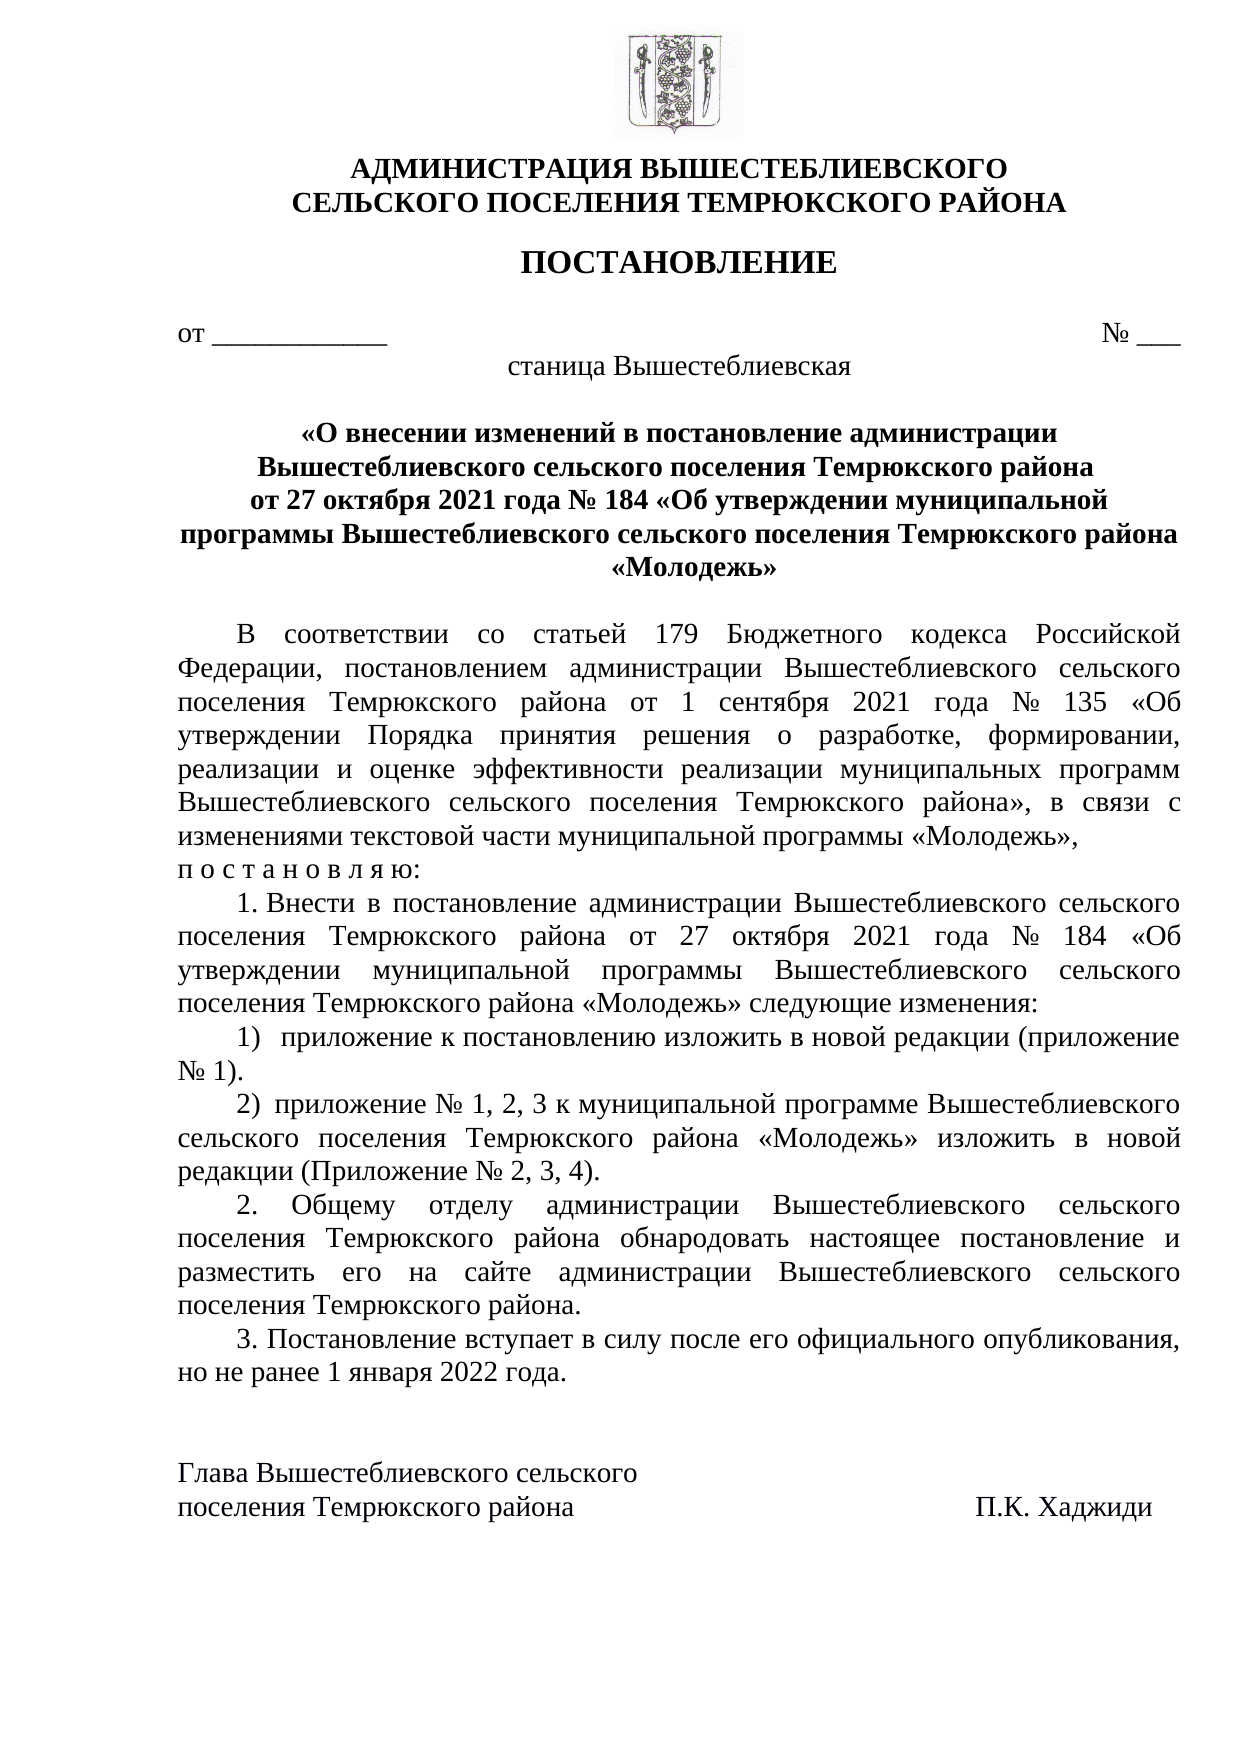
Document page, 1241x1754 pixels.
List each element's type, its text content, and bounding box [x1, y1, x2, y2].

text «Молодежь» [177, 549, 1152, 583]
list приложение к постановлению изложить в новой редакции (приложение № 1). [177, 1019, 1181, 1086]
text п о с т а н о в л я ю: [177, 851, 1181, 885]
text Глава Вышестеблиевского сельского [177, 1455, 1181, 1489]
list Внести в постановление администрации Вышестеблиевского сельского поселения Темрюкского района от 27 октября 2021 года № 184 «Об утверждении муниципальной программы Вышестеблиевского сельского поселения Темрюкского района «Молодежь» следующие изменения: [177, 885, 1181, 1019]
text «О внесении изменений в постановление администрации Вышестеблиевского сельского поселения Темрюкского района от 27 октября 2021 года № 184 «Об утверждении муниципальной программы Вышестеблиевского сельского поселения Темрюкского района [177, 415, 1181, 549]
text В соответствии со статьей 179 Бюджетного кодекса Российской Федерации, постановлением администрации Вышестеблиевского сельского поселения Темрюкского района от 1 сентября 2021 года № 135 «Об утверждении Порядка принятия решения о разработке, формировании, реализации и оценке эффективности реализации муниципальных программ Вышестеблиевского сельского поселения Темрюкского района», в связи с изменениями текстовой части муниципальной программы «Молодежь», [177, 617, 1181, 851]
text от ____________ № ___ [177, 315, 1181, 348]
list приложение № 1, 2, 3 к муниципальной программе Вышестеблиевского сельского поселения Темрюкского района «Молодежь» изложить в новой редакции (Приложение № 2, 3, 4). [177, 1086, 1181, 1187]
text ПОСТАНОВЛЕНИЕ [177, 243, 1181, 281]
text 3. Постановление вступает в силу после его официального опубликования, но не ранее 1 января 2022 года. [177, 1321, 1181, 1388]
text станица Вышестеблиевская [177, 348, 1181, 382]
text поселения Темрюкского района П.К. Хаджиди [177, 1489, 1181, 1522]
text СЕЛЬСКОГО ПОСЕЛЕНИЯ ТЕМРЮКСКОГО РАЙОНА [177, 185, 1181, 219]
text 2. Общему отделу администрации Вышестеблиевского сельского поселения Темрюкского района обнародовать настоящее постановление и разместить его на сайте администрации Вышестеблиевского сельского поселения Темрюкского района. [177, 1187, 1181, 1321]
text АДМИНИСТРАЦИЯ ВЫШЕСТЕБЛИЕВСКОГО [177, 152, 1181, 185]
picture [614, 24, 744, 141]
